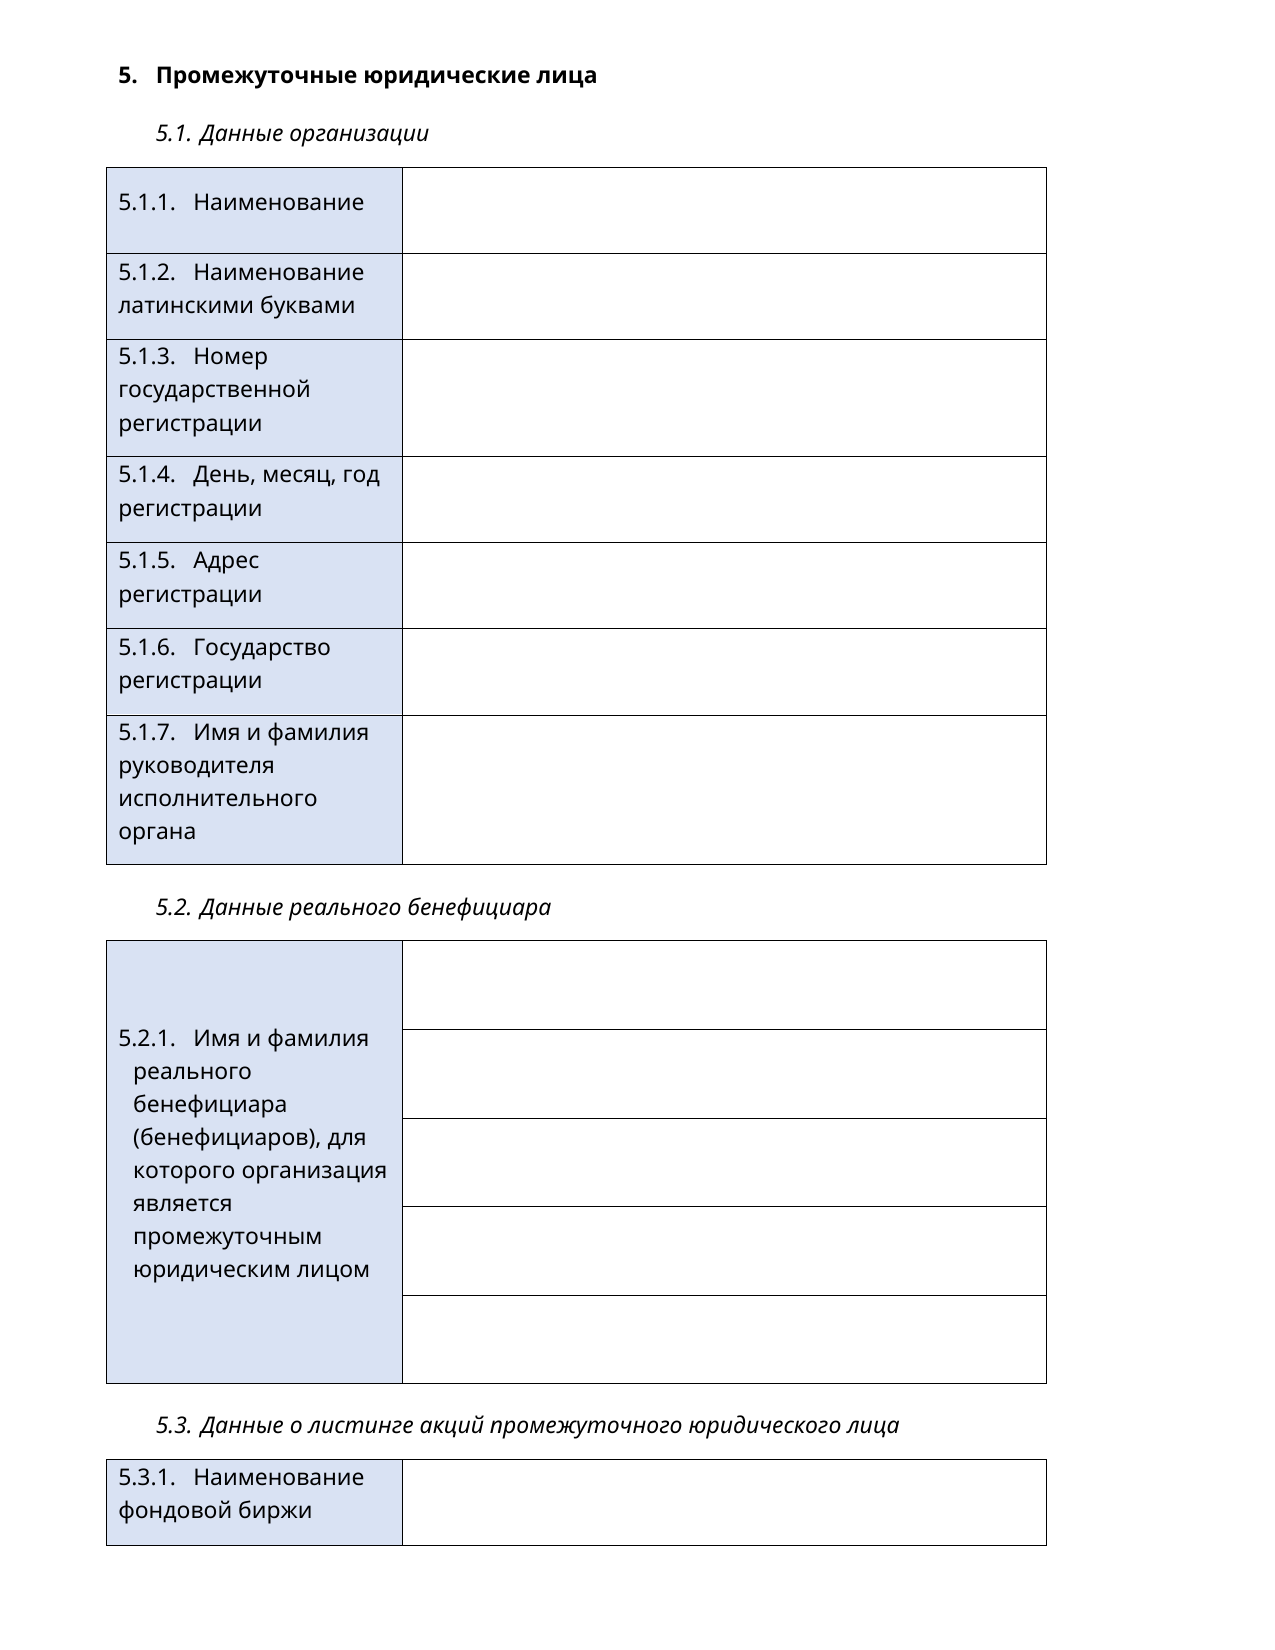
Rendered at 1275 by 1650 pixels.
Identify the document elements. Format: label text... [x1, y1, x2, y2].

table_header [403, 941, 1046, 1029]
table_cell [403, 1207, 1046, 1295]
table_cell [403, 1296, 1046, 1383]
table_cell [403, 716, 1046, 864]
table_cell Адрес регистрации [107, 543, 402, 628]
table_cell [403, 1030, 1046, 1118]
list Данные организации [155, 117, 1211, 148]
table_cell [403, 543, 1046, 628]
table_cell Номер государственной регистрации [107, 340, 402, 456]
table_header [403, 168, 1046, 253]
list Данные о листинге акций промежуточного юридического лица [156, 1409, 1211, 1441]
table_cell [403, 340, 1046, 456]
table_header Наименование [107, 168, 402, 253]
table_cell [403, 457, 1046, 542]
table_cell День, месяц, год регистрации [107, 457, 402, 542]
table_cell Имя и фамилия руководителя исполнительного органа [107, 716, 402, 864]
table_cell [403, 629, 1046, 714]
table_header [403, 1460, 1046, 1545]
table_cell Государство регистрации [107, 629, 402, 714]
table_cell [403, 1119, 1046, 1206]
list Промежуточные юридические лица [118, 59, 1211, 90]
table_header Имя и фамилия реального бенефициара (бенефициаров), для которого организация является промежуточным юридическим лицом [107, 941, 402, 1383]
table_cell [403, 254, 1046, 339]
table_header Наименование фондовой биржи [107, 1460, 402, 1545]
list Данные реального бенефициара [155, 890, 1211, 922]
table_cell Наименование латинскими буквами [107, 254, 402, 339]
